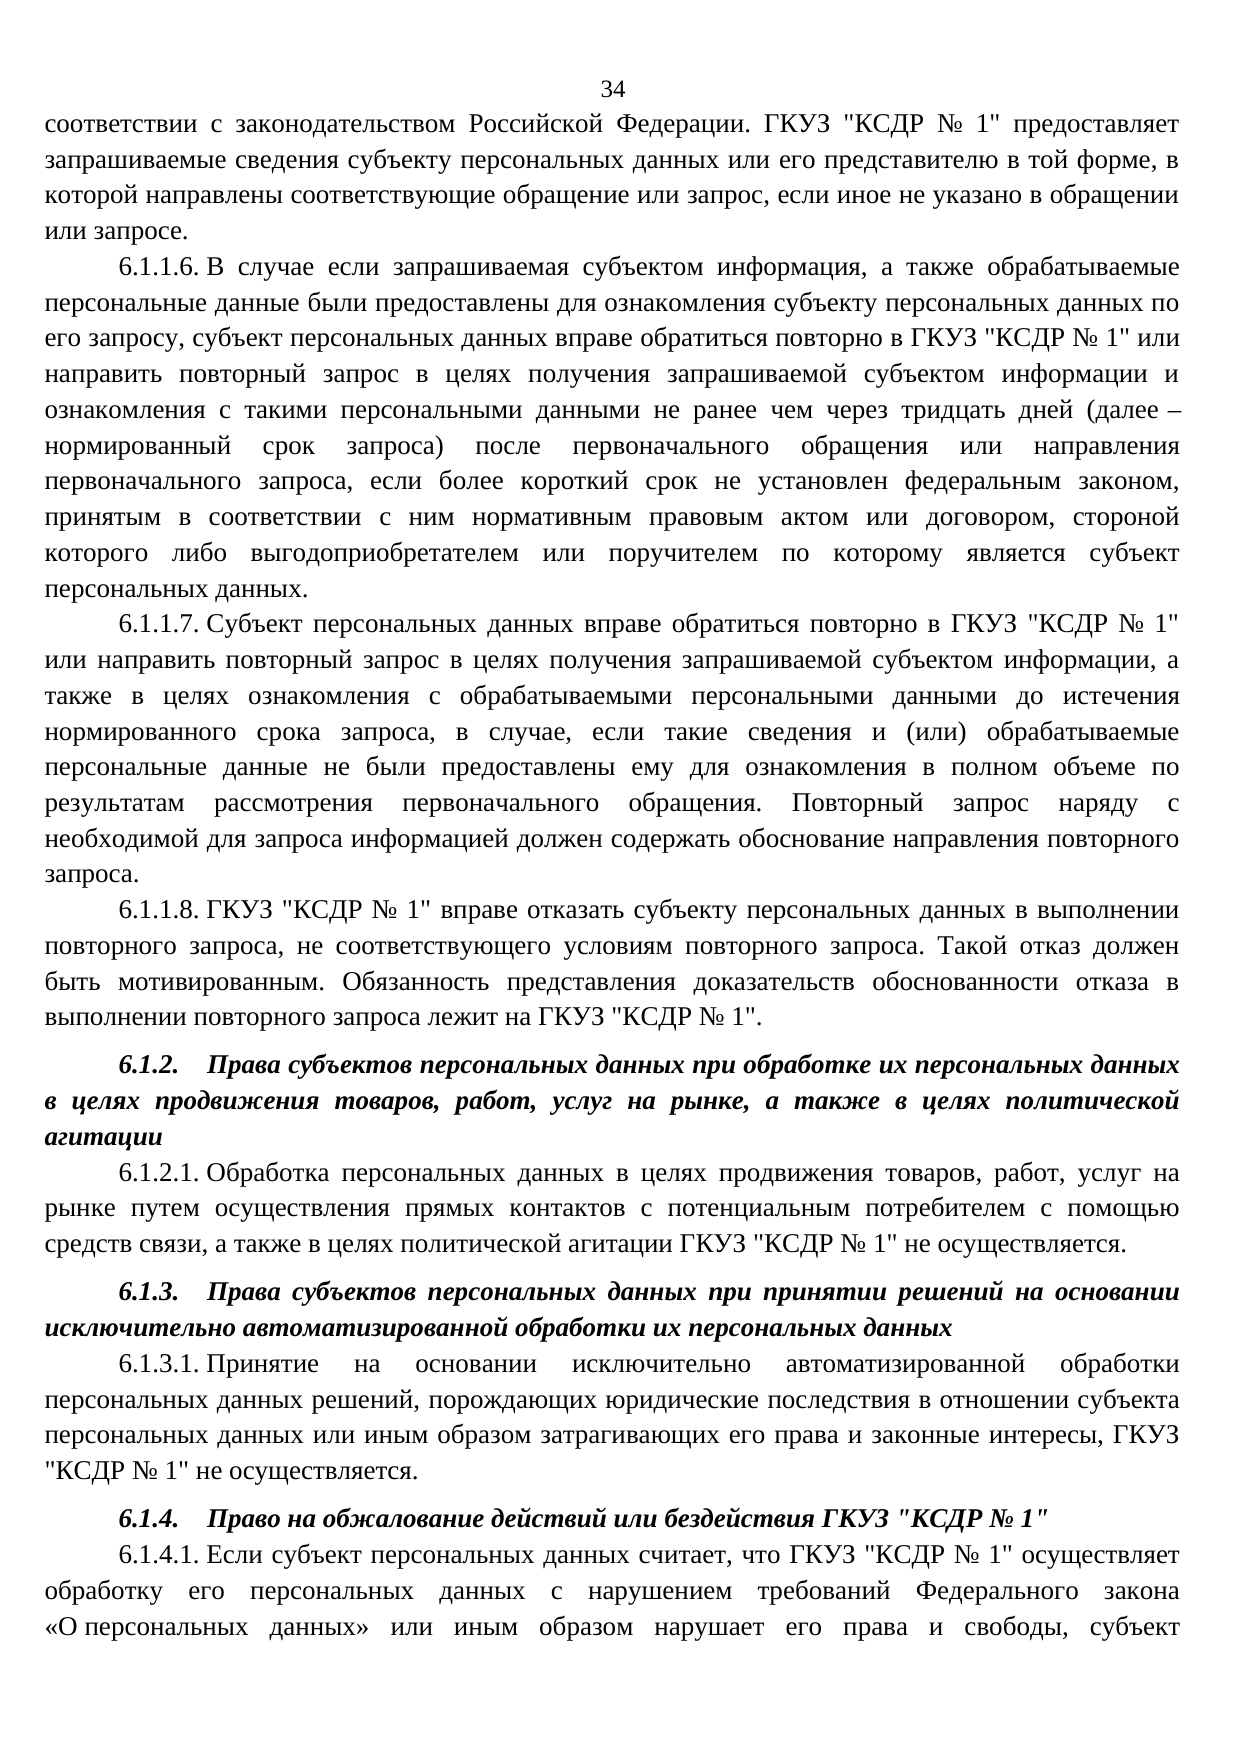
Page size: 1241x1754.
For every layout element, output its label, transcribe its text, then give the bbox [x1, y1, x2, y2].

text Права субъектов персональных данных при обработке их персональных данных в целях продвижения товаров, работ, услуг на рынке, а также в целях политической агитации [44, 1049, 1181, 1151]
text В случае если запрашиваемая субъектом информация, а также обрабатываемые персональные данные были предоставлены для ознакомления субъекту персональных данных по его запросу, субъект персональных данных вправе обратиться повторно в ГКУЗ "КСДР № 1" или направить повторный запрос в целях получения запрашиваемой субъектом информации и ознакомления с такими персональными данными не ранее чем через тридцать дней (далее – нормированный срок запроса) после первоначального обращения или направления первоначального запроса, если более короткий срок не установлен федеральным законом, принятым в соответствии с ним нормативным правовым актом или договором, стороной которого либо выгодоприобретателем или поручителем по которому является субъект персональных данных. [44, 250, 1181, 603]
text Обработка персональных данных в целях продвижения товаров, работ, услуг на рынке путем осуществления прямых контактов с потенциальным потребителем с помощью средств связи, а также в целях политической агитации ГКУЗ "КСДР № 1" не осуществляется. [44, 1156, 1181, 1258]
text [44, 107, 1181, 246]
text Право на обжалование действий или бездействия ГКУЗ "КСДР № 1" [44, 1502, 1181, 1533]
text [44, 1538, 1181, 1641]
text ГКУЗ "КСДР № 1" вправе отказать субъекту персональных данных в выполнении повторного запроса, не соответствующего условиям повторного запроса. Такой отказ должен быть мотивированным. Обязанность представления доказательств обоснованности отказа в выполнении повторного запроса лежит на ГКУЗ "КСДР № 1". [44, 893, 1181, 1032]
text Субъект персональных данных вправе обратиться повторно в ГКУЗ "КСДР № 1" или направить повторный запрос в целях получения запрашиваемой субъектом информации, а также в целях ознакомления с обрабатываемыми персональными данными до истечения нормированного срока запроса, в случае, если такие сведения и (или) обрабатываемые персональные данные не были предоставлены ему для ознакомления в полном объеме по результатам рассмотрения первоначального обращения. Повторный запрос наряду с необходимой для запроса информацией должен содержать обоснование направления повторного запроса. [44, 607, 1181, 889]
text Права субъектов персональных данных при принятии решений на основании исключительно автоматизированной обработки их персональных данных [44, 1276, 1181, 1342]
text Принятие на основании исключительно автоматизированной обработки персональных данных решений, порождающих юридические последствия в отношении субъекта персональных данных или иным образом затрагивающих его права и законные интересы, ГКУЗ "КСДР № 1" не осуществляется. [44, 1347, 1181, 1485]
